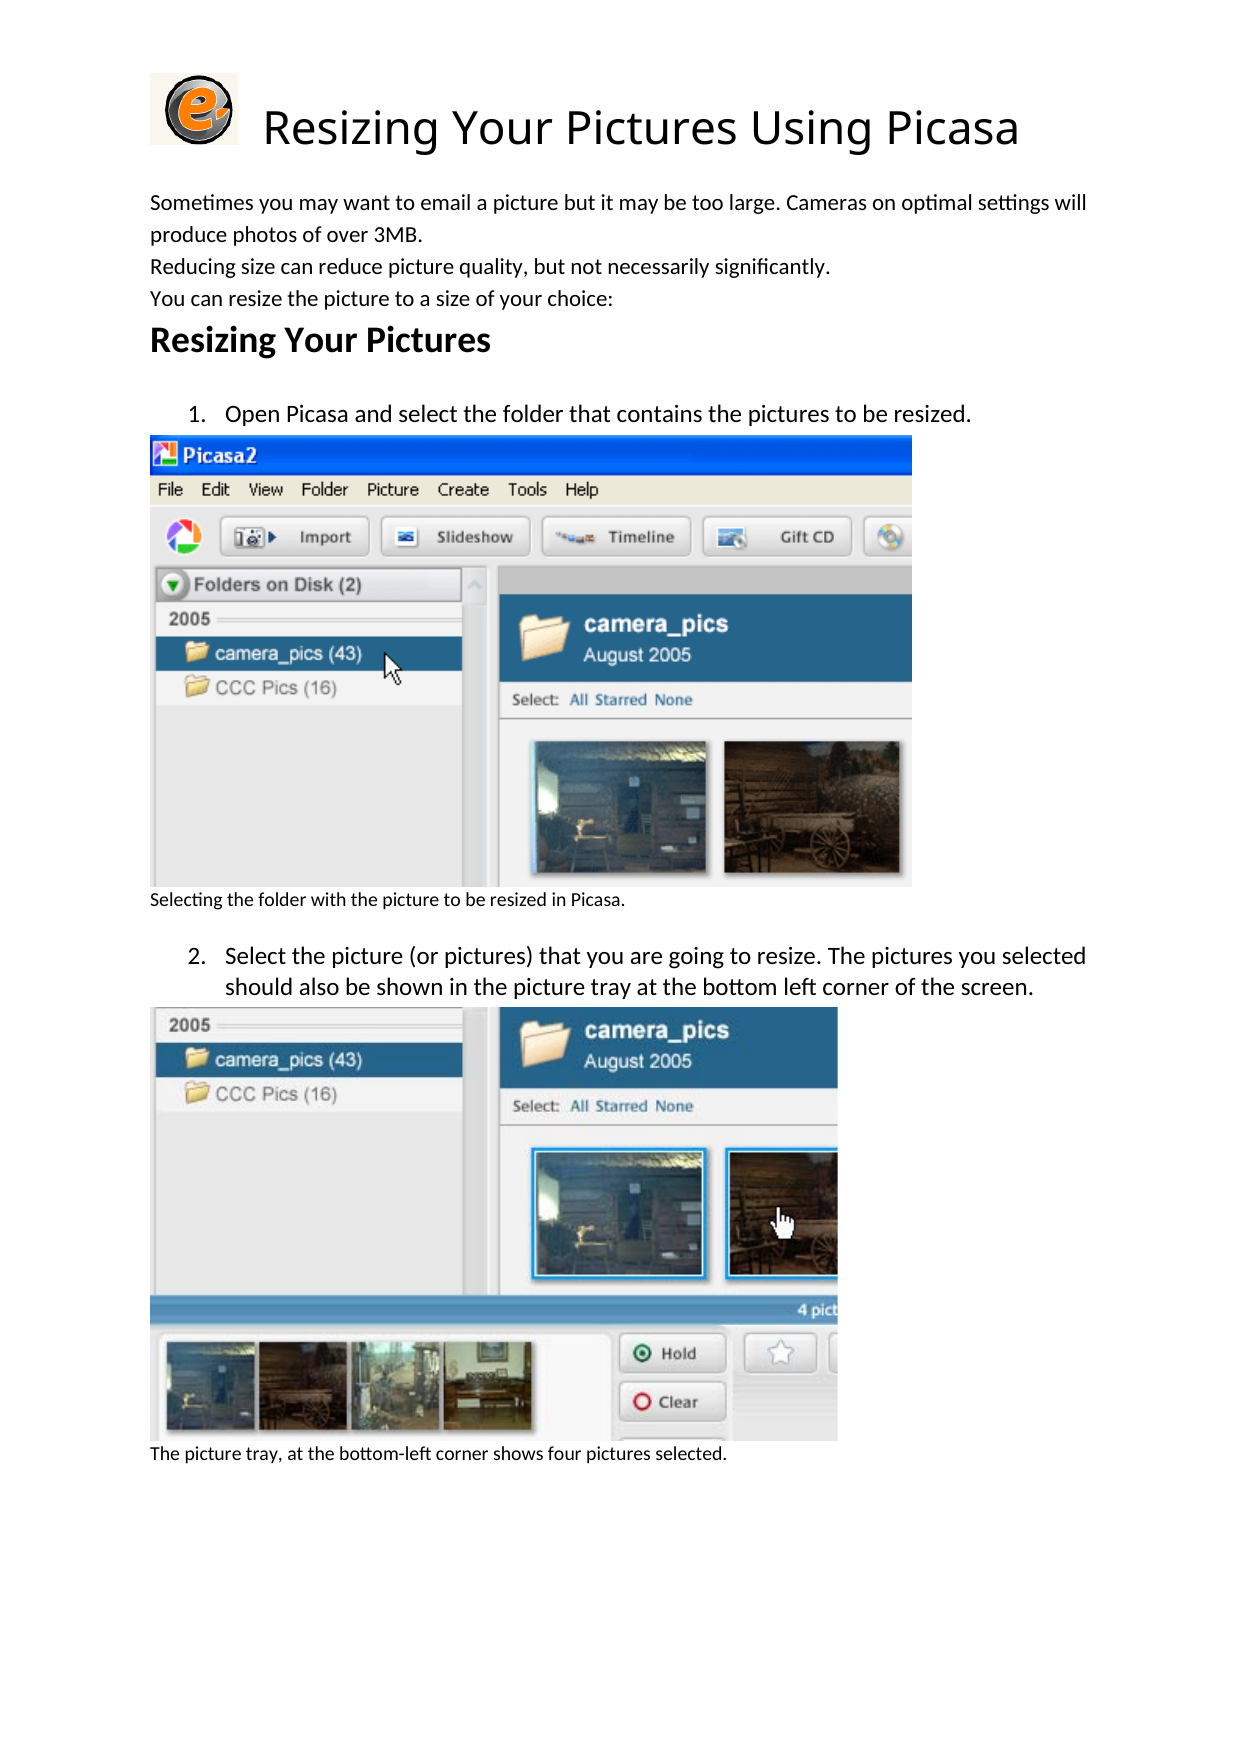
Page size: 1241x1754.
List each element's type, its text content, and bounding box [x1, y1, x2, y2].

picture [150, 1007, 838, 1441]
text Resizing Your Pictures Using Picasa [150, 74, 1090, 158]
text You can resize the picture to a size of your choice: [150, 284, 1090, 312]
text Reducing size can reduce picture quality, but not necessarily significantly. [150, 252, 1090, 280]
text Resizing Your Pictures [150, 316, 1090, 362]
list Open Picasa and select the folder that contains the pictures to be resized. [187, 398, 1090, 429]
text Sometimes you may want to email a picture but it may be too large. Cameras on optimal settings will produce photos of over 3MB. [150, 188, 1090, 248]
picture [150, 73, 239, 145]
picture [150, 435, 912, 887]
list Select the picture (or pictures) that you are going to resize. The pictures you selected should also be shown in the picture tray at the bottom left corner of the screen. [187, 940, 1090, 1001]
